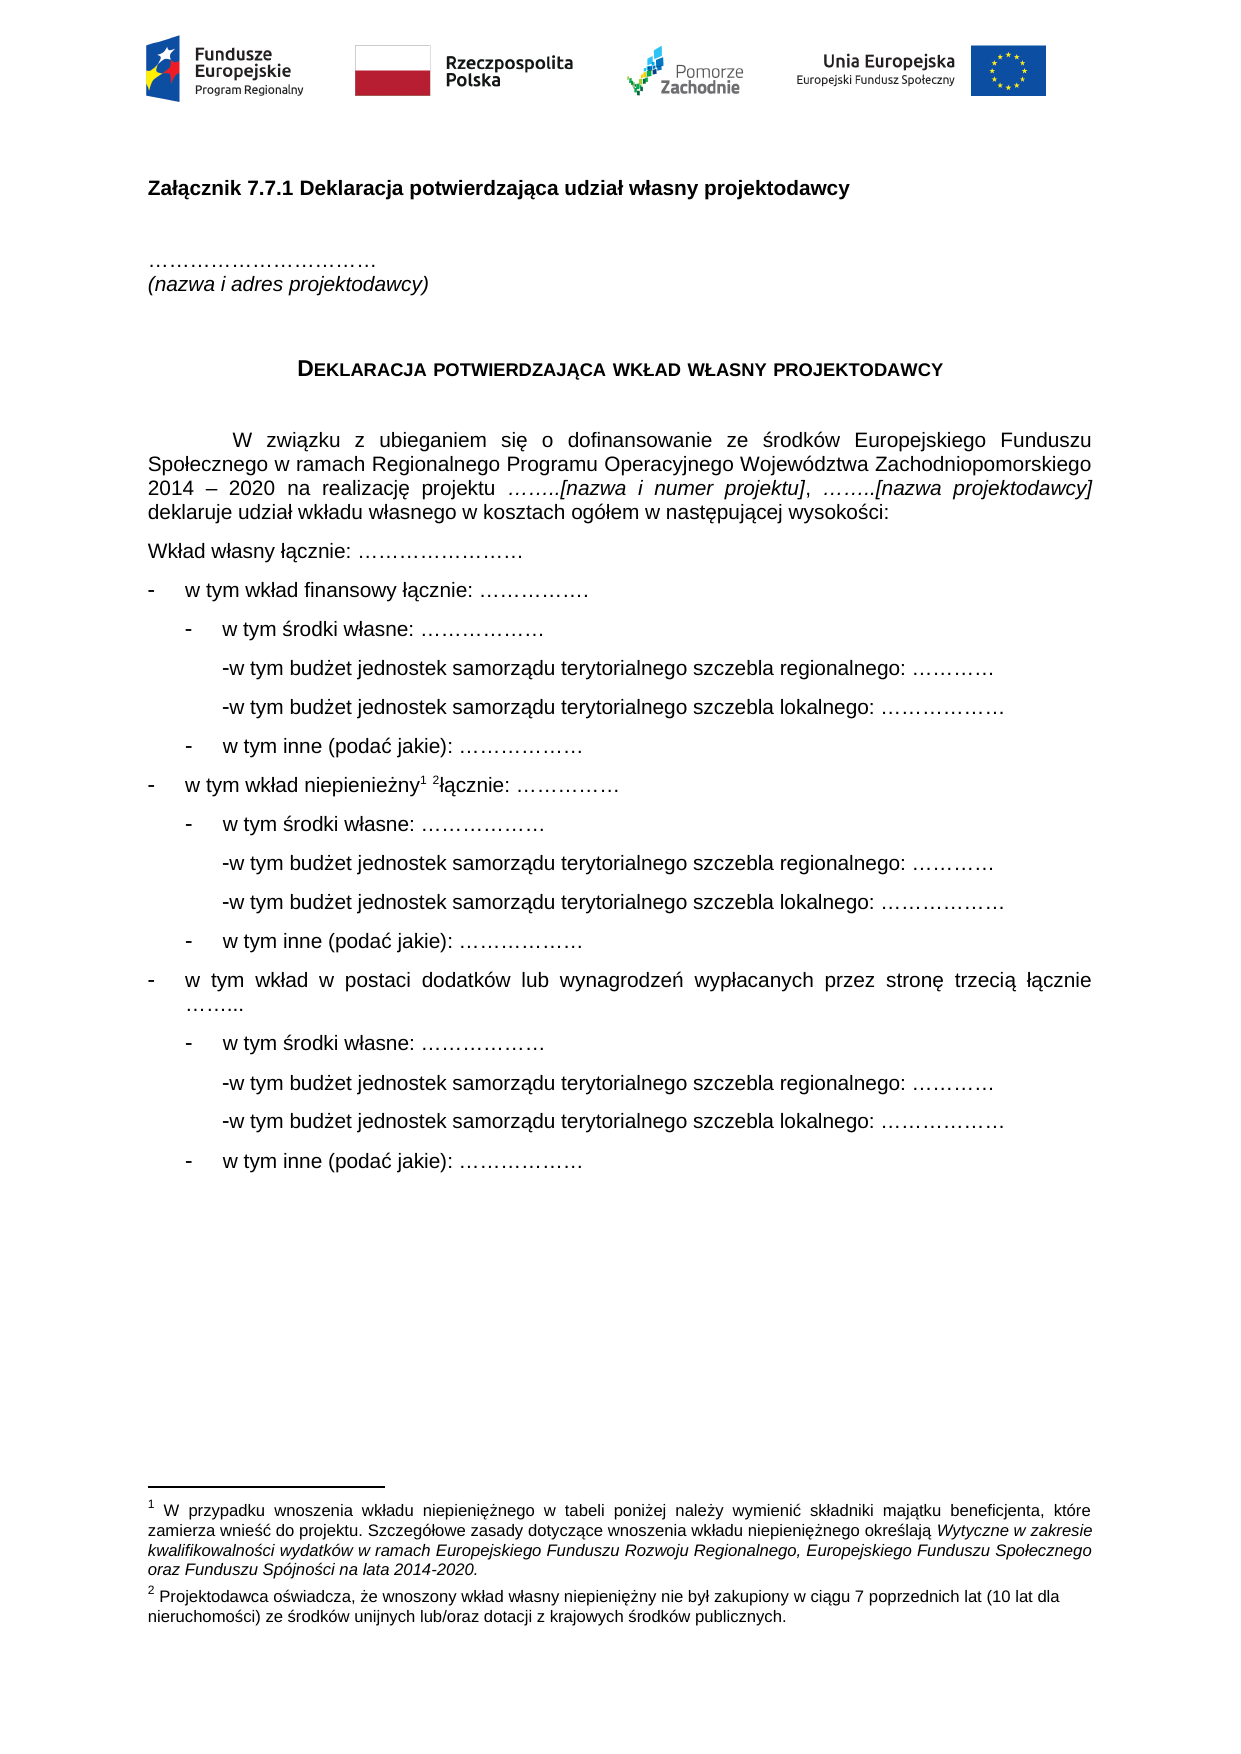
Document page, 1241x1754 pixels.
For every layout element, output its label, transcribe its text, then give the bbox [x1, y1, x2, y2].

list w tym wkład finansowy łącznie: ……………. [148, 578, 1092, 602]
list w tym inne (podać jakie): ……………… [185, 734, 1092, 758]
text …………………………… [148, 248, 1092, 272]
text Wkład własny łącznie: …………………… [148, 539, 1092, 563]
list w tym budżet jednostek samorządu terytorialnego szczebla lokalnego: ……………… [222, 890, 1092, 914]
list w tym budżet jednostek samorządu terytorialnego szczebla lokalnego: ……………… [222, 1109, 1092, 1133]
text W związku z ubieganiem się o dofinansowanie ze środków Europejskiego Funduszu Społecznego w ramach Regionalnego Programu Operacyjnego Województwa Zachodniopomorskiego 2014 – 2020 na realizację projektu ……..[nazwa i numer projektu], ……..[nazwa projektodawcy] deklaruje udział wkładu własnego w kosztach ogółem w następującej wysokości: [148, 428, 1092, 524]
list w tym budżet jednostek samorządu terytorialnego szczebla regionalnego: ………… [222, 1070, 1092, 1094]
list w tym budżet jednostek samorządu terytorialnego szczebla regionalnego: ………… [222, 656, 1092, 680]
list w tym wkład w postaci dodatków lub wynagrodzeń wypłacanych przez stronę trzecią łącznie ……... [148, 968, 1092, 1016]
list w tym wkład niepienieżny łącznie: …………… [148, 773, 1092, 797]
text (nazwa i adres projektodawcy) [148, 272, 1092, 296]
list w tym budżet jednostek samorządu terytorialnego szczebla regionalnego: ………… [222, 851, 1092, 875]
list w tym budżet jednostek samorządu terytorialnego szczebla lokalnego: ……………… [222, 695, 1092, 719]
list w tym środki własne: ……………… [185, 812, 1092, 836]
picture [123, 17, 1069, 121]
list w tym inne (podać jakie): ……………… [185, 929, 1092, 953]
list w tym środki własne: ……………… [185, 617, 1092, 641]
list w tym środki własne: ……………… [185, 1031, 1092, 1055]
text Załącznik 7.7.1 Deklaracja potwierdzająca udział własny projektodawcy [148, 176, 1092, 200]
title Deklaracja potwierdzająca wkład własny projektodawcy [148, 355, 1092, 381]
list w tym inne (podać jakie): ……………… [185, 1148, 1092, 1172]
